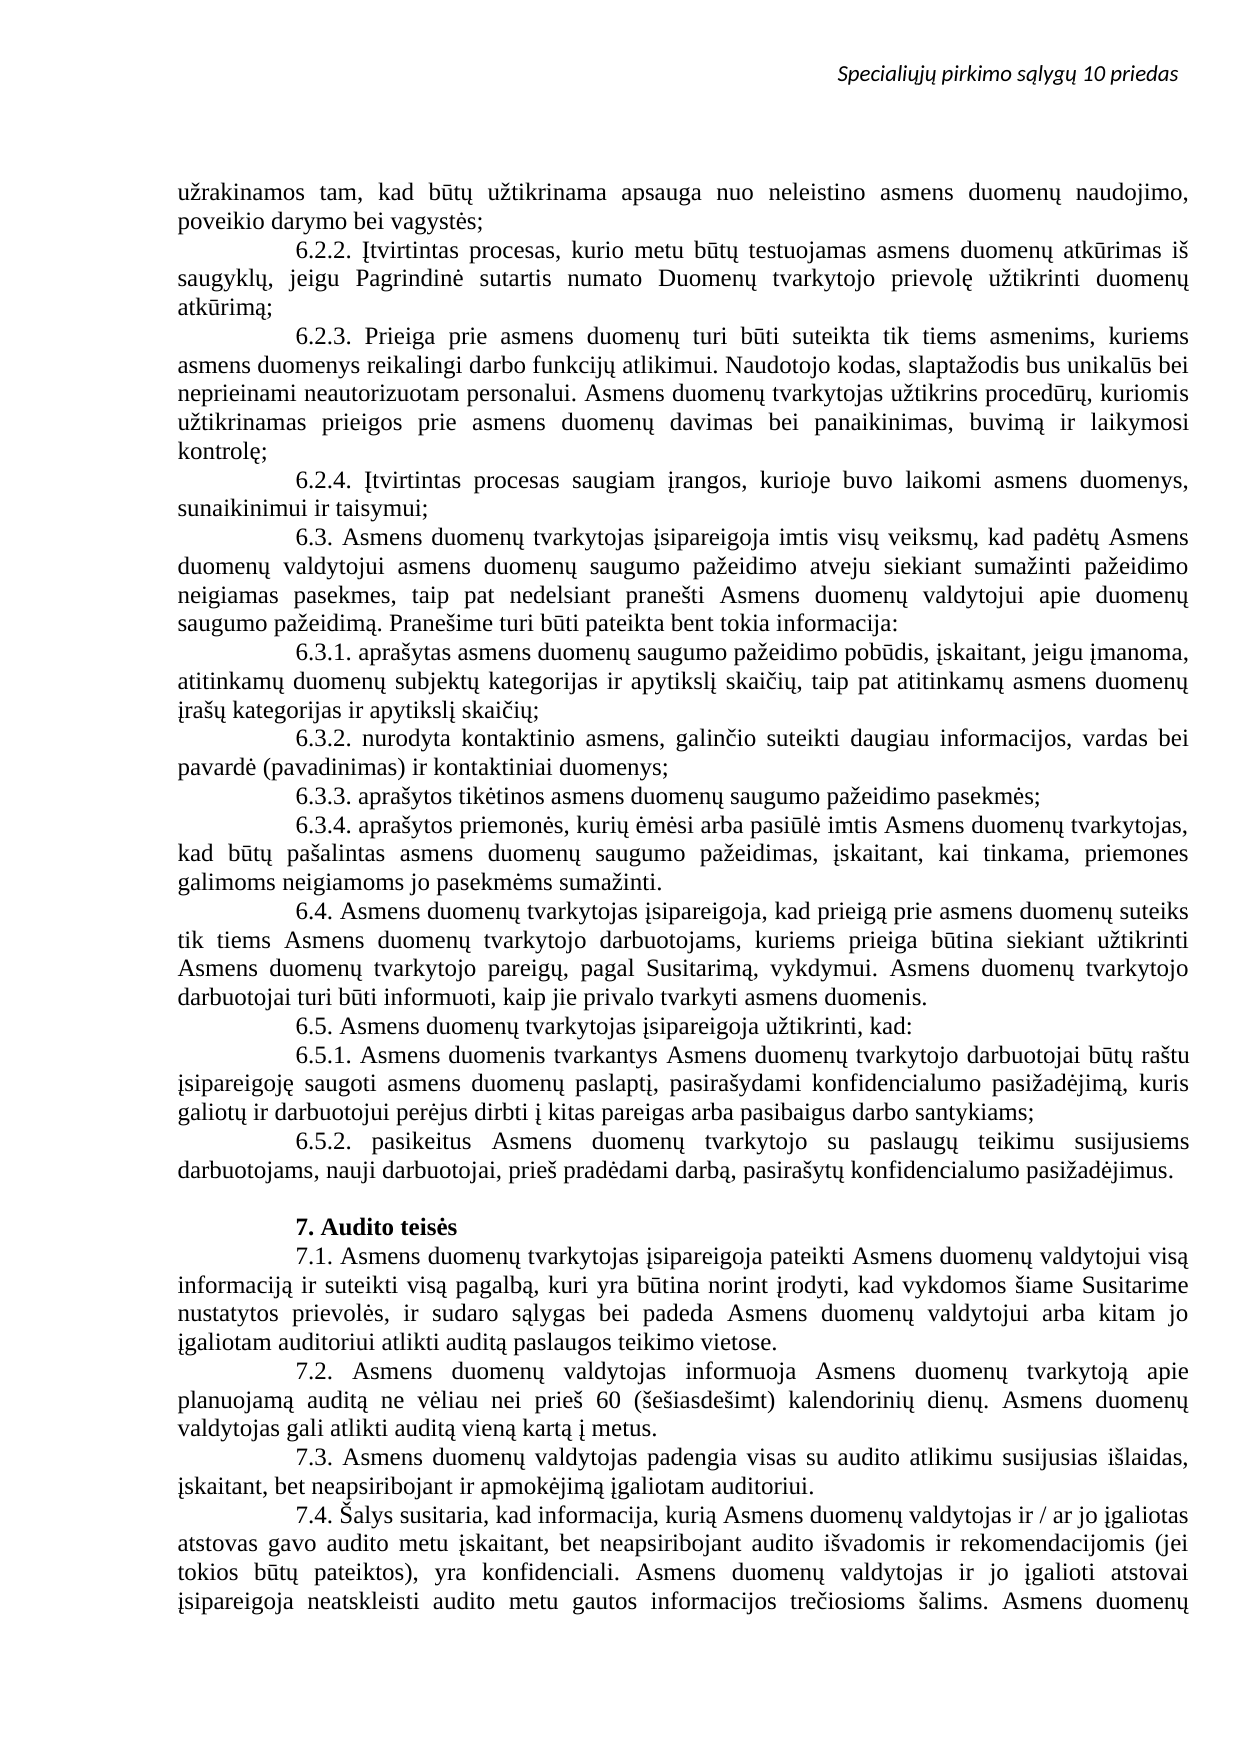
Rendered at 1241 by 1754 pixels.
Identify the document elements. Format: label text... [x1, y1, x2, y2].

text 7.2. Asmens duomenų valdytojas informuoja Asmens duomenų tvarkytoją apie planuojamą auditą ne vėliau nei prieš 60 (šešiasdešimt) kalendorinių dienų. Asmens duomenų valdytojas gali atlikti auditą vieną kartą į metus. [177, 1356, 1190, 1442]
text 6.4. Asmens duomenų tvarkytojas įsipareigoja, kad prieigą prie asmens duomenų suteiks tik tiems Asmens duomenų tvarkytojo darbuotojams, kuriems prieiga būtina siekiant užtikrinti Asmens duomenų tvarkytojo pareigų, pagal Susitarimą, vykdymui. Asmens duomenų tvarkytojo darbuotojai turi būti informuoti, kaip jie privalo tvarkyti asmens duomenis. [177, 896, 1190, 1011]
text 6.3.4. aprašytos priemonės, kurių ėmėsi arba pasiūlė imtis Asmens duomenų tvarkytojas, kad būtų pašalintas asmens duomenų saugumo pažeidimas, įskaitant, kai tinkama, priemones galimoms neigiamoms jo pasekmėms sumažinti. [177, 810, 1190, 896]
text 6.5. Asmens duomenų tvarkytojas įsipareigoja užtikrinti, kad: [177, 1011, 1190, 1040]
text 6.3.1. aprašytas asmens duomenų saugumo pažeidimo pobūdis, įskaitant, jeigu įmanoma, atitinkamų duomenų subjektų kategorijas ir apytikslį skaičių, taip pat atitinkamų asmens duomenų įrašų kategorijas ir apytikslį skaičių; [177, 637, 1190, 723]
text 6.3.2. nurodyta kontaktinio asmens, galinčio suteikti daugiau informacijos, vardas bei pavardė (pavadinimas) ir kontaktiniai duomenys; [177, 723, 1190, 781]
text 6.2.2. Įtvirtintas procesas, kurio metu būtų testuojamas asmens duomenų atkūrimas iš saugyklų, jeigu Pagrindinė sutartis numato Duomenų tvarkytojo prievolę užtikrinti duomenų atkūrimą; [177, 235, 1190, 321]
text 7.3. Asmens duomenų valdytojas padengia visas su audito atlikimu susijusias išlaidas, įskaitant, bet neapsiribojant ir apmokėjimą įgaliotam auditoriui. [177, 1442, 1190, 1500]
text 6.2.3. Prieiga prie asmens duomenų turi būti suteikta tik tiems asmenims, kuriems asmens duomenys reikalingi darbo funkcijų atlikimui. Naudotojo kodas, slaptažodis bus unikalūs bei neprieinami neautorizuotam personalui. Asmens duomenų tvarkytojas užtikrins procedūrų, kuriomis užtikrinamas prieigos prie asmens duomenų davimas bei panaikinimas, buvimą ir laikymosi kontrolę; [177, 321, 1190, 465]
text 6.5.2. pasikeitus Asmens duomenų tvarkytojo su paslaugų teikimu susijusiems darbuotojams, nauji darbuotojai, prieš pradėdami darbą, pasirašytų konfidencialumo pasižadėjimus. [177, 1126, 1190, 1183]
text 6.2.4. Įtvirtintas procesas saugiam įrangos, kurioje buvo laikomi asmens duomenys, sunaikinimui ir taisymui; [177, 465, 1190, 522]
text 7.1. Asmens duomenų tvarkytojas įsipareigoja pateikti Asmens duomenų valdytojui visą informaciją ir suteikti visą pagalbą, kuri yra būtina norint įrodyti, kad vykdomos šiame Susitarime nustatytos prievolės, ir sudaro sąlygas bei padeda Asmens duomenų valdytojui arba kitam jo įgaliotam auditoriui atlikti auditą paslaugos teikimo vietose. [177, 1241, 1190, 1356]
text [177, 177, 1190, 235]
text 7. Audito teisės [177, 1212, 1190, 1241]
text 6.5.1. Asmens duomenis tvarkantys Asmens duomenų tvarkytojo darbuotojai būtų raštu įsipareigoję saugoti asmens duomenų paslaptį, pasirašydami konfidencialumo pasižadėjimą, kuris galiotų ir darbuotojui perėjus dirbti į kitas pareigas arba pasibaigus darbo santykiams; [177, 1040, 1190, 1126]
text 6.3.3. aprašytos tikėtinos asmens duomenų saugumo pažeidimo pasekmės; [177, 781, 1190, 810]
text 6.3. Asmens duomenų tvarkytojas įsipareigoja imtis visų veiksmų, kad padėtų Asmens duomenų valdytojui asmens duomenų saugumo pažeidimo atveju siekiant sumažinti pažeidimo neigiamas pasekmes, taip pat nedelsiant pranešti Asmens duomenų valdytojui apie duomenų saugumo pažeidimą. Pranešime turi būti pateikta bent tokia informacija: [177, 522, 1190, 637]
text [177, 1500, 1190, 1615]
